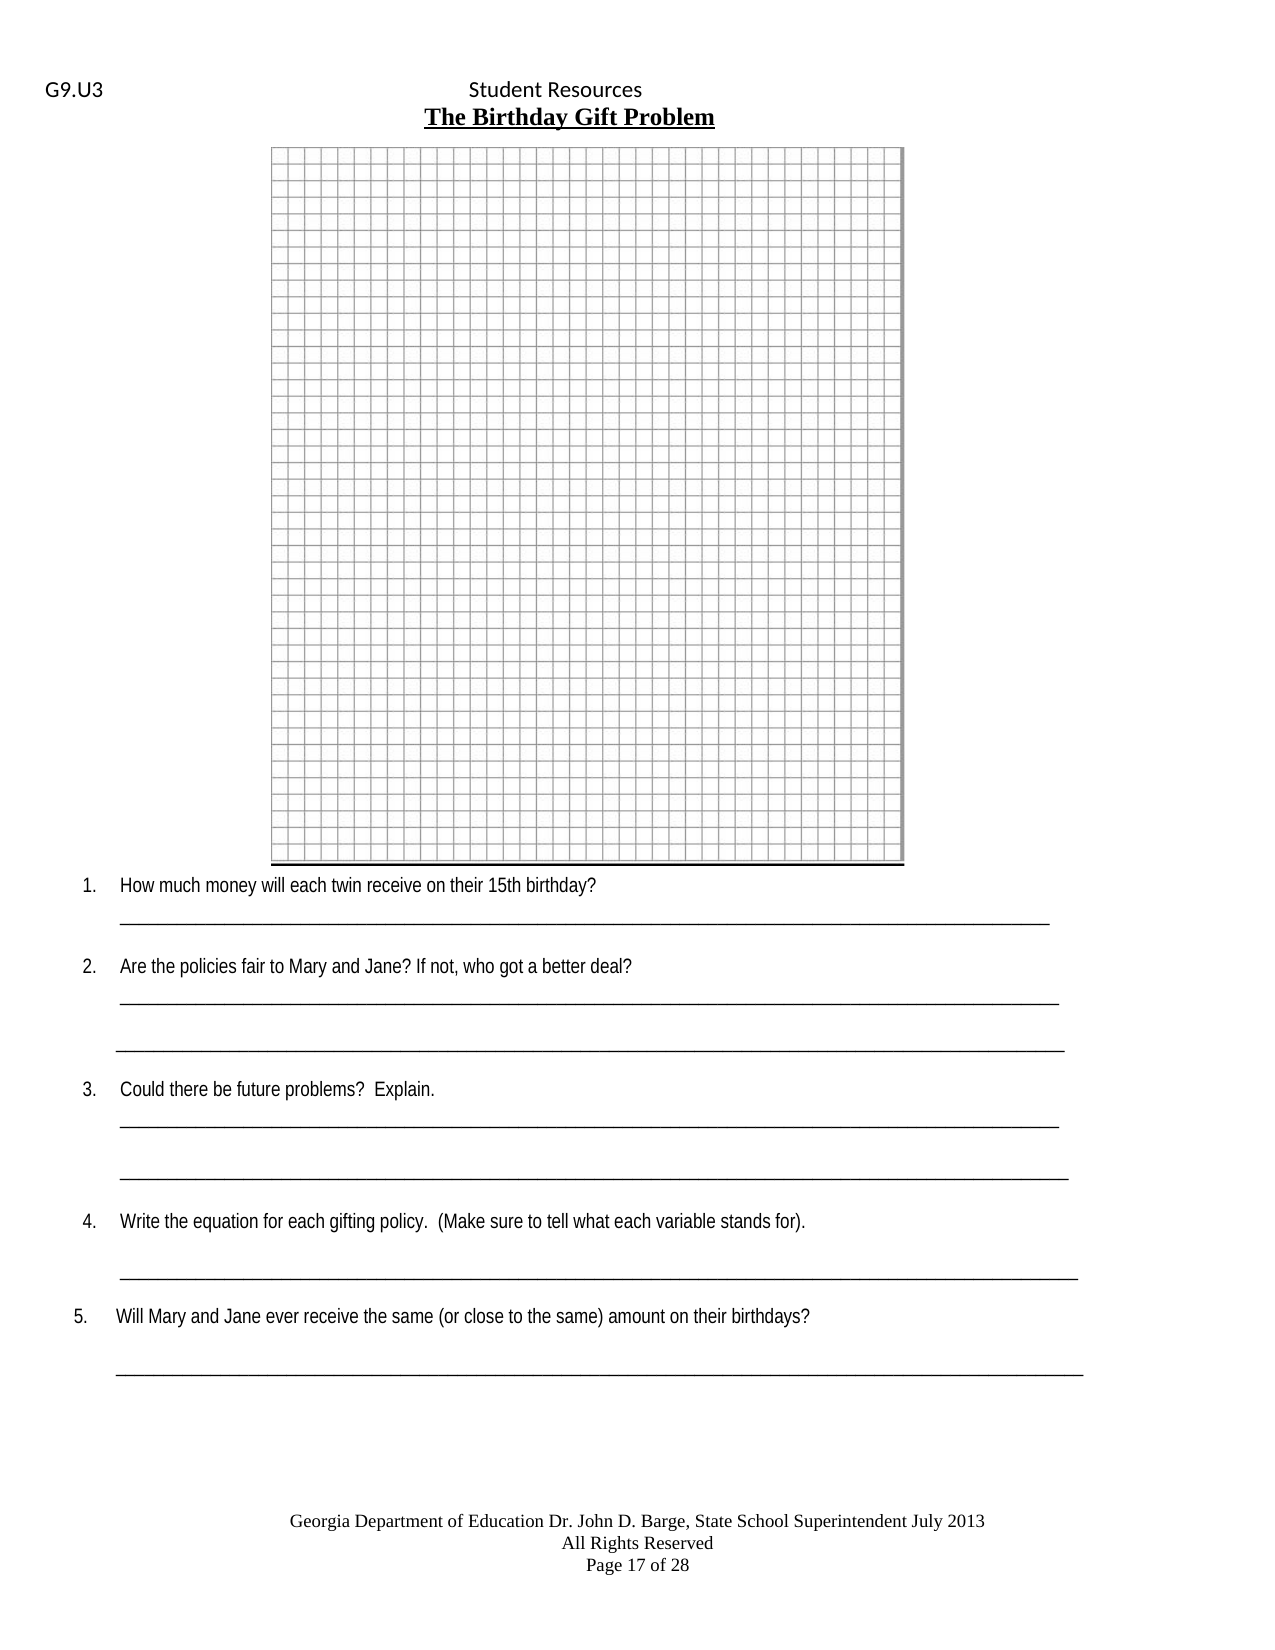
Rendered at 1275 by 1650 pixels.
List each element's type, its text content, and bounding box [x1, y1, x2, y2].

text _____________________________________________________________________________________________________ [120, 1257, 1230, 1281]
list Write the equation for each gifting policy. (Make sure to tell what each variable stands for). [82, 1209, 1230, 1233]
text ____________________________________________________________________________________________________ [116, 1030, 1230, 1054]
picture [271, 147, 905, 866]
text __________________________________________________________________________________________________ [120, 902, 1230, 926]
text ___________________________________________________________________________________________________ [120, 982, 1230, 1006]
text The Birthday Gift Problem [424, 103, 1230, 131]
text ____________________________________________________________________________________________________ [120, 1158, 1230, 1181]
list Will Mary and Jane ever receive the same (or close to the same) amount on their birthdays? [73, 1305, 1230, 1328]
text ___________________________________________________________________________________________________ [120, 1106, 1230, 1129]
list How much money will each twin receive on their 15th birthday? [82, 873, 1230, 897]
list Are the policies fair to Mary and Jane? If not, who got a better deal? [82, 954, 1230, 978]
text ______________________________________________________________________________________________________ [116, 1353, 1230, 1377]
list Could there be future problems? Explain. [82, 1078, 1230, 1101]
